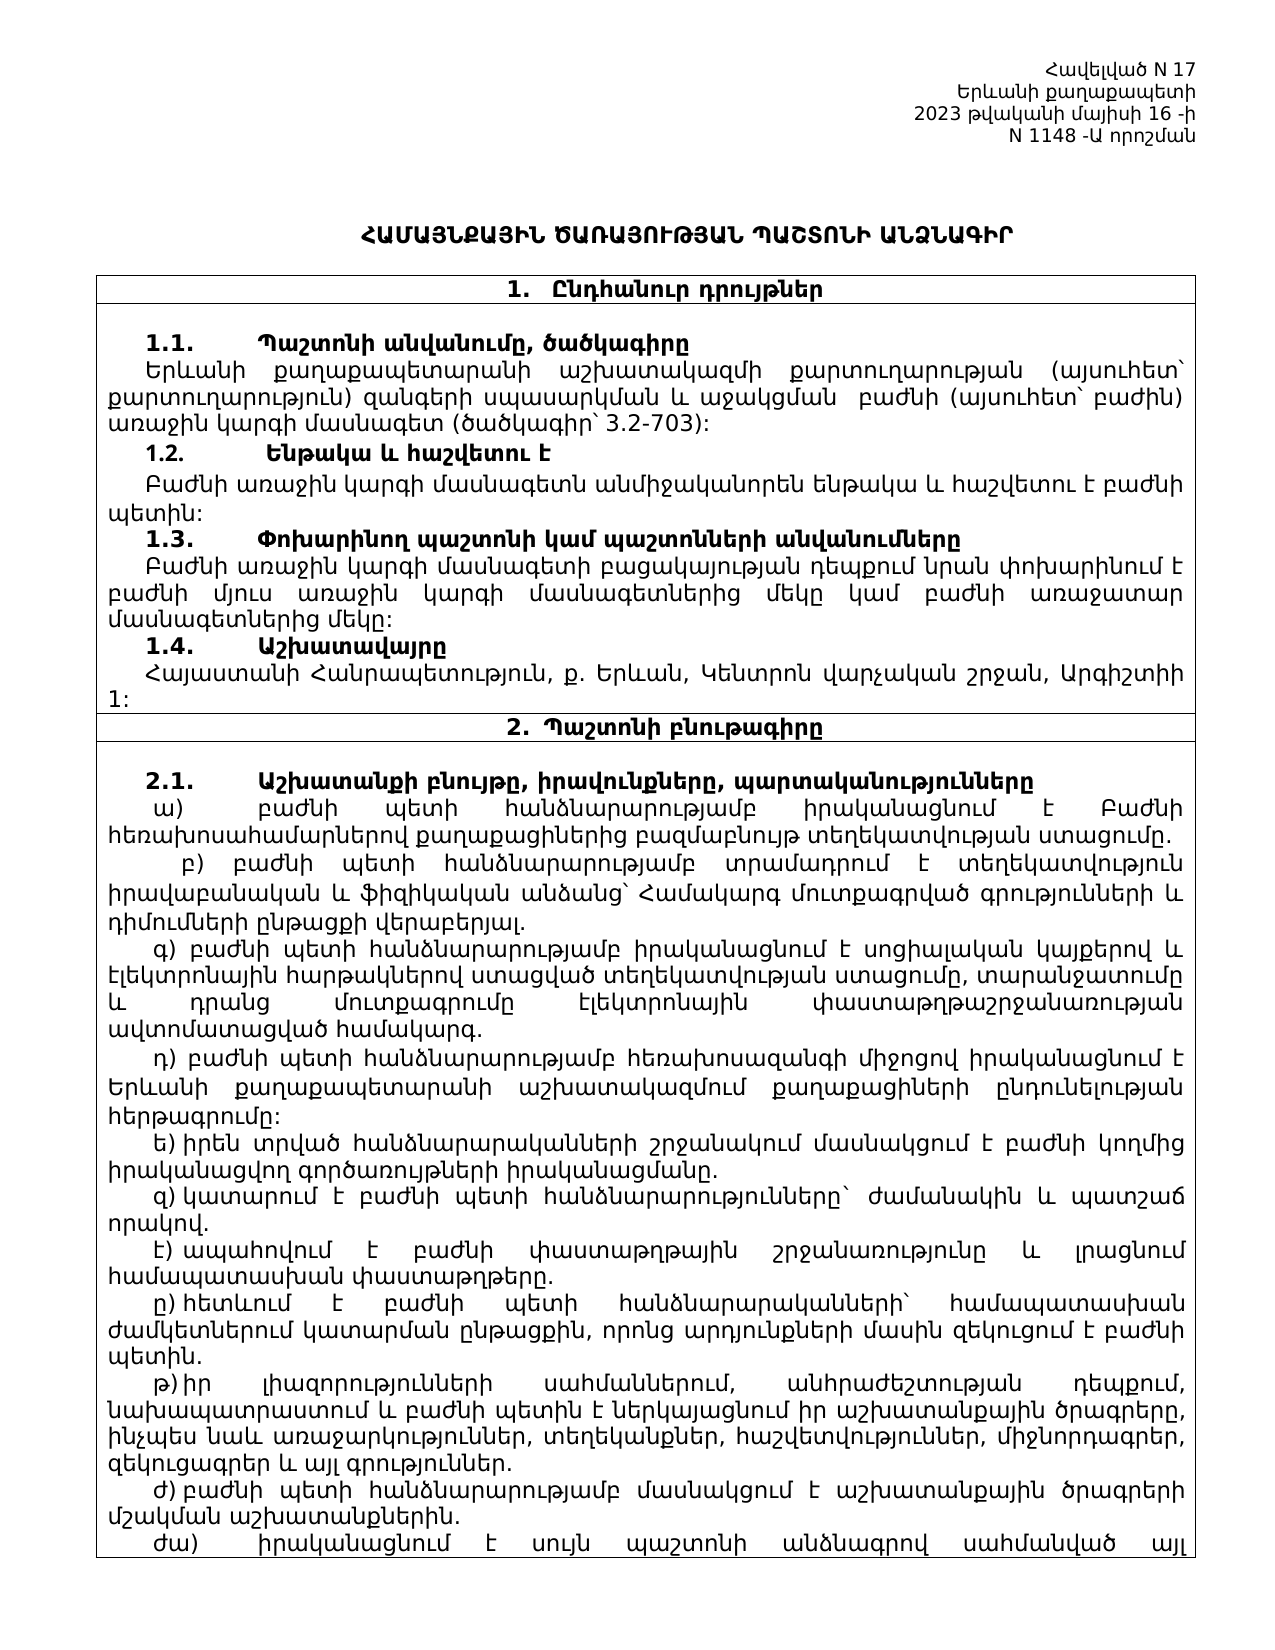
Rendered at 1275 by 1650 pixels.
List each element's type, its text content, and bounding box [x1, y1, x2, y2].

table_cell Պաշտոնի անվանումը, ծածկագիրը Երևանի քաղաքապետարանի աշխատակազմի քարտուղարության (այսուհետ՝ քարտուղարություն) զանգերի սպասարկման և աջակցման բաժնի (այսուհետ՝ բաժին) առաջին կարգի մասնագետ (ծածկագիր՝ 3.2-703): Ենթակա և հաշվետու է Բաժնի առաջին կարգի մասնագետն անմիջականորեն ենթակա և հաշվետու է բաժնի պետին: Փոխարինող պաշտոնի կամ պաշտոնների անվանումները Բաժնի առաջին կարգի մասնագետի բացակայության դեպքում նրան փոխարինում է բաժնի մյուս առաջին կարգի մասնագետներից մեկը կամ բաժնի առաջատար մասնագետներից մեկը: Աշխատավայրը Հայաստանի Հանրապետություն, ք. Երևան, Կենտրոն վարչական շրջան, Արգիշտիի 1: [97, 304, 1195, 713]
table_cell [97, 742, 1195, 1557]
text Երևանի քաղաքապետի [141, 81, 1196, 103]
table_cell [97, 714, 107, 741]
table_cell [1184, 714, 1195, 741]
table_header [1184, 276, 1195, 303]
text ՀԱՄԱՅՆՔԱՅԻՆ ԾԱՌԱՅՈՒԹՅԱՆ ՊԱՇՏՈՆԻ ԱՆՁՆԱԳԻՐ [141, 222, 1196, 248]
text 2023 թվականի մայիսի 16 -ի [141, 103, 1196, 125]
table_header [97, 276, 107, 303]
text N 1148 -Ա որոշման [141, 125, 1196, 147]
text Հավելված N 17 [141, 59, 1196, 81]
